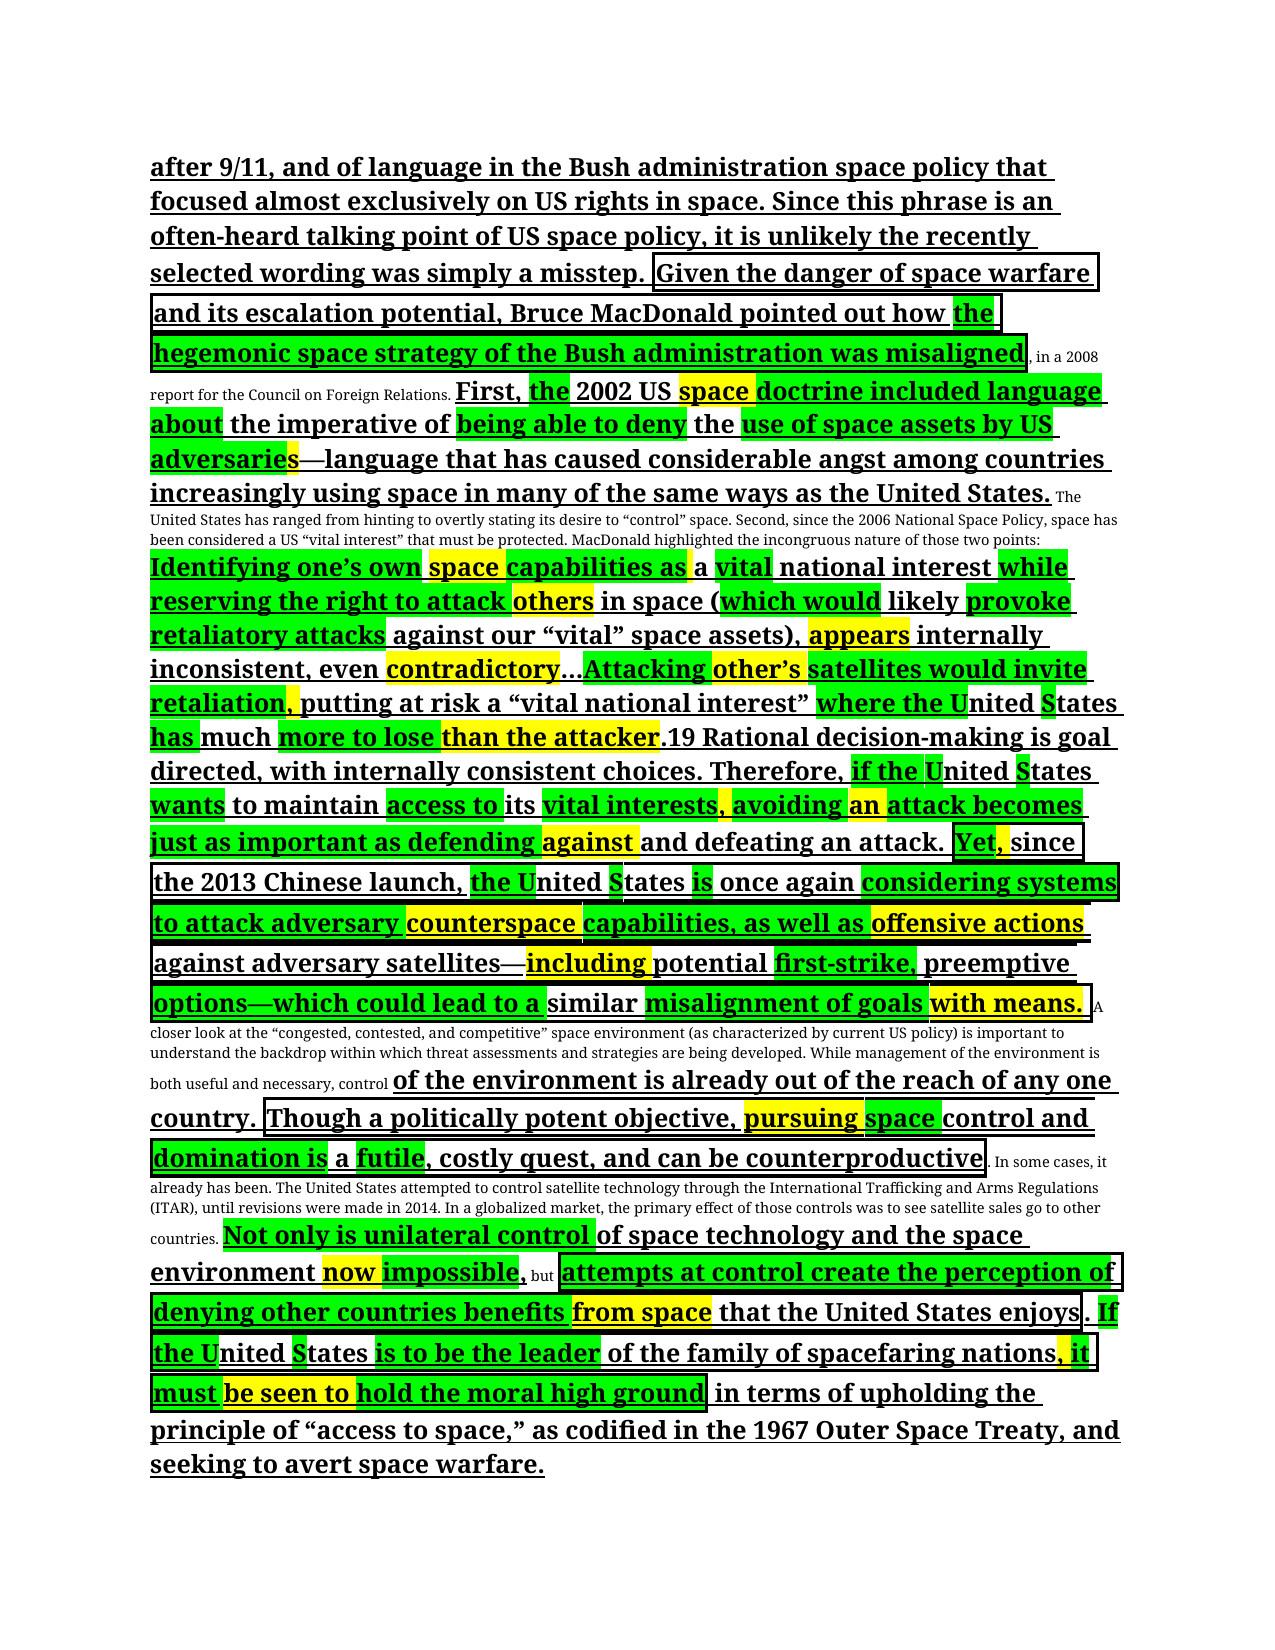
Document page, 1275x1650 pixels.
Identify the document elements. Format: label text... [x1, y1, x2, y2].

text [150, 150, 1125, 1292]
